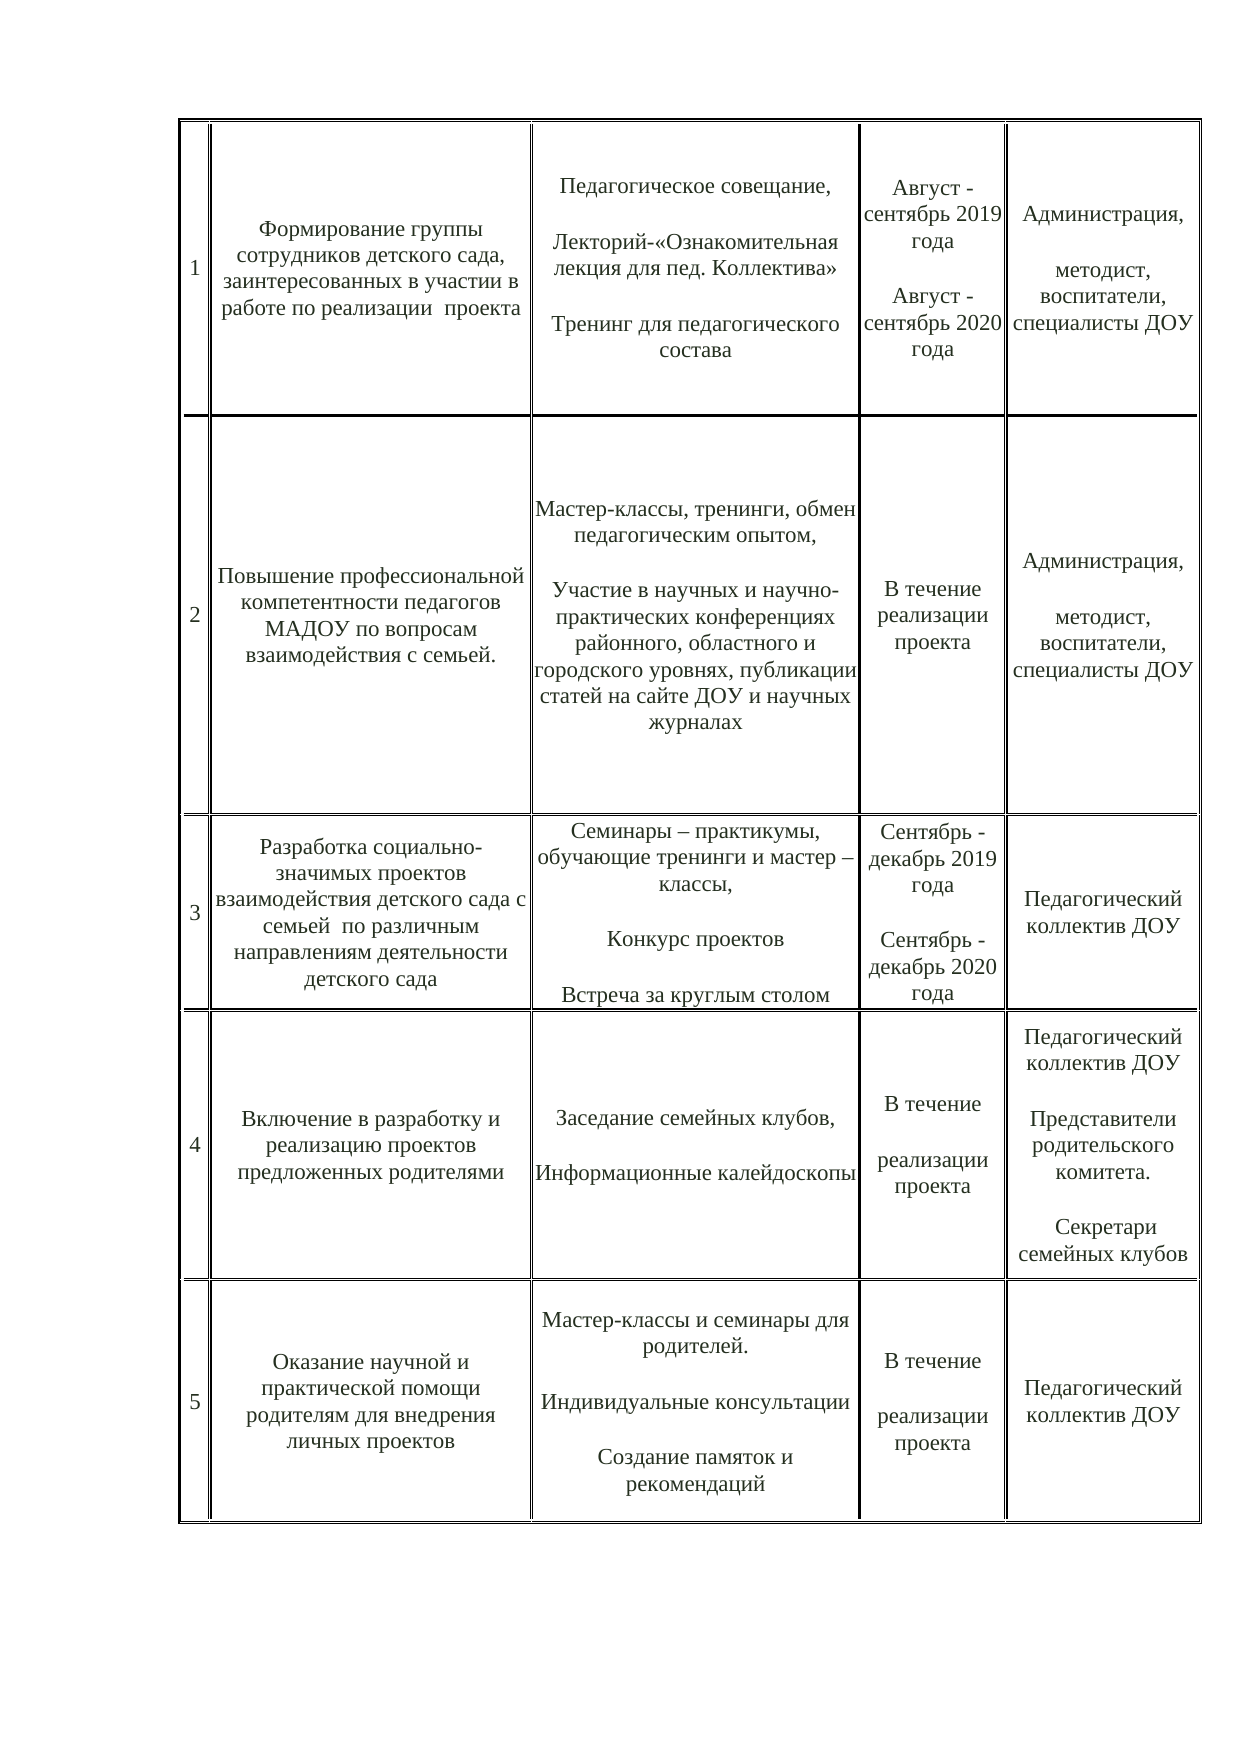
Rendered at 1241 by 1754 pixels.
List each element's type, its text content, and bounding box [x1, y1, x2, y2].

table_cell Педагогический коллектив ДОУ [1006, 1278, 1200, 1521]
table_cell Педагогический коллектив ДОУ Представители родительского комитета. Секретари семейных клубов [1008, 1008, 1199, 1278]
table_cell Формирование группы сотрудников детского сада, заинтересованных в участии в работе по реализации проекта [210, 122, 532, 414]
table_cell Разработка социально-значимых проектов взаимодействия детского сада с семьей по различным направлениям деятельности детского сада [212, 816, 530, 1008]
table_cell Сентябрь - декабрь 2019 года Сентябрь - декабрь 2020 года [861, 816, 1004, 1008]
table_cell 4 [181, 1008, 208, 1278]
table_cell Мастер-классы и семинары для родителей. Индивидуальные консультации Создание памяток и рекомендаций [532, 1281, 859, 1521]
table_cell Заседание семейных клубов, Информационные калейдоскопы [533, 1012, 858, 1278]
table_cell В течение реализации проекта [861, 417, 1004, 812]
table_cell Семинары – практикумы, обучающие тренинги и мастер – классы, Конкурс проектов Встреча за круглым столом [533, 816, 858, 1008]
table_cell Оказание научной и практической помощи родителям для внедрения личных проектов [210, 1281, 532, 1521]
table_cell Педагогическое совещание, Лекторий-«Ознакомительная лекция для пед. Коллектива» Тренинг для педагогического состава [532, 122, 859, 414]
table_cell Повышение профессиональной компетентности педагогов МАДОУ по вопросам взаимодействия с семьей. [212, 417, 530, 812]
table_cell 1 [181, 120, 210, 414]
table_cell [859, 1278, 1006, 1521]
table_cell 2 [181, 414, 208, 812]
table_cell 5 [180, 1278, 210, 1521]
table_cell Мастер-классы, тренинги, обмен педагогическим опытом, Участие в научных и научно-практических конференциях районного, областного и городского уровнях, публикации статей на сайте ДОУ и научных журналах [533, 417, 858, 812]
table_cell В течение реализации проекта [861, 1012, 1004, 1278]
table_cell Педагогический коллектив ДОУ [1008, 813, 1199, 1008]
table_cell 3 [181, 813, 208, 1008]
table_cell Администрация, методист, воспитатели, специалисты ДОУ [1008, 414, 1199, 812]
table_cell Август - сентябрь 2019 года Август - сентябрь 2020 года [859, 120, 1006, 414]
table_cell Администрация, методист, воспитатели, специалисты ДОУ [1006, 122, 1199, 414]
table_cell Включение в разработку и реализацию проектов предложенных родителями [212, 1012, 530, 1278]
